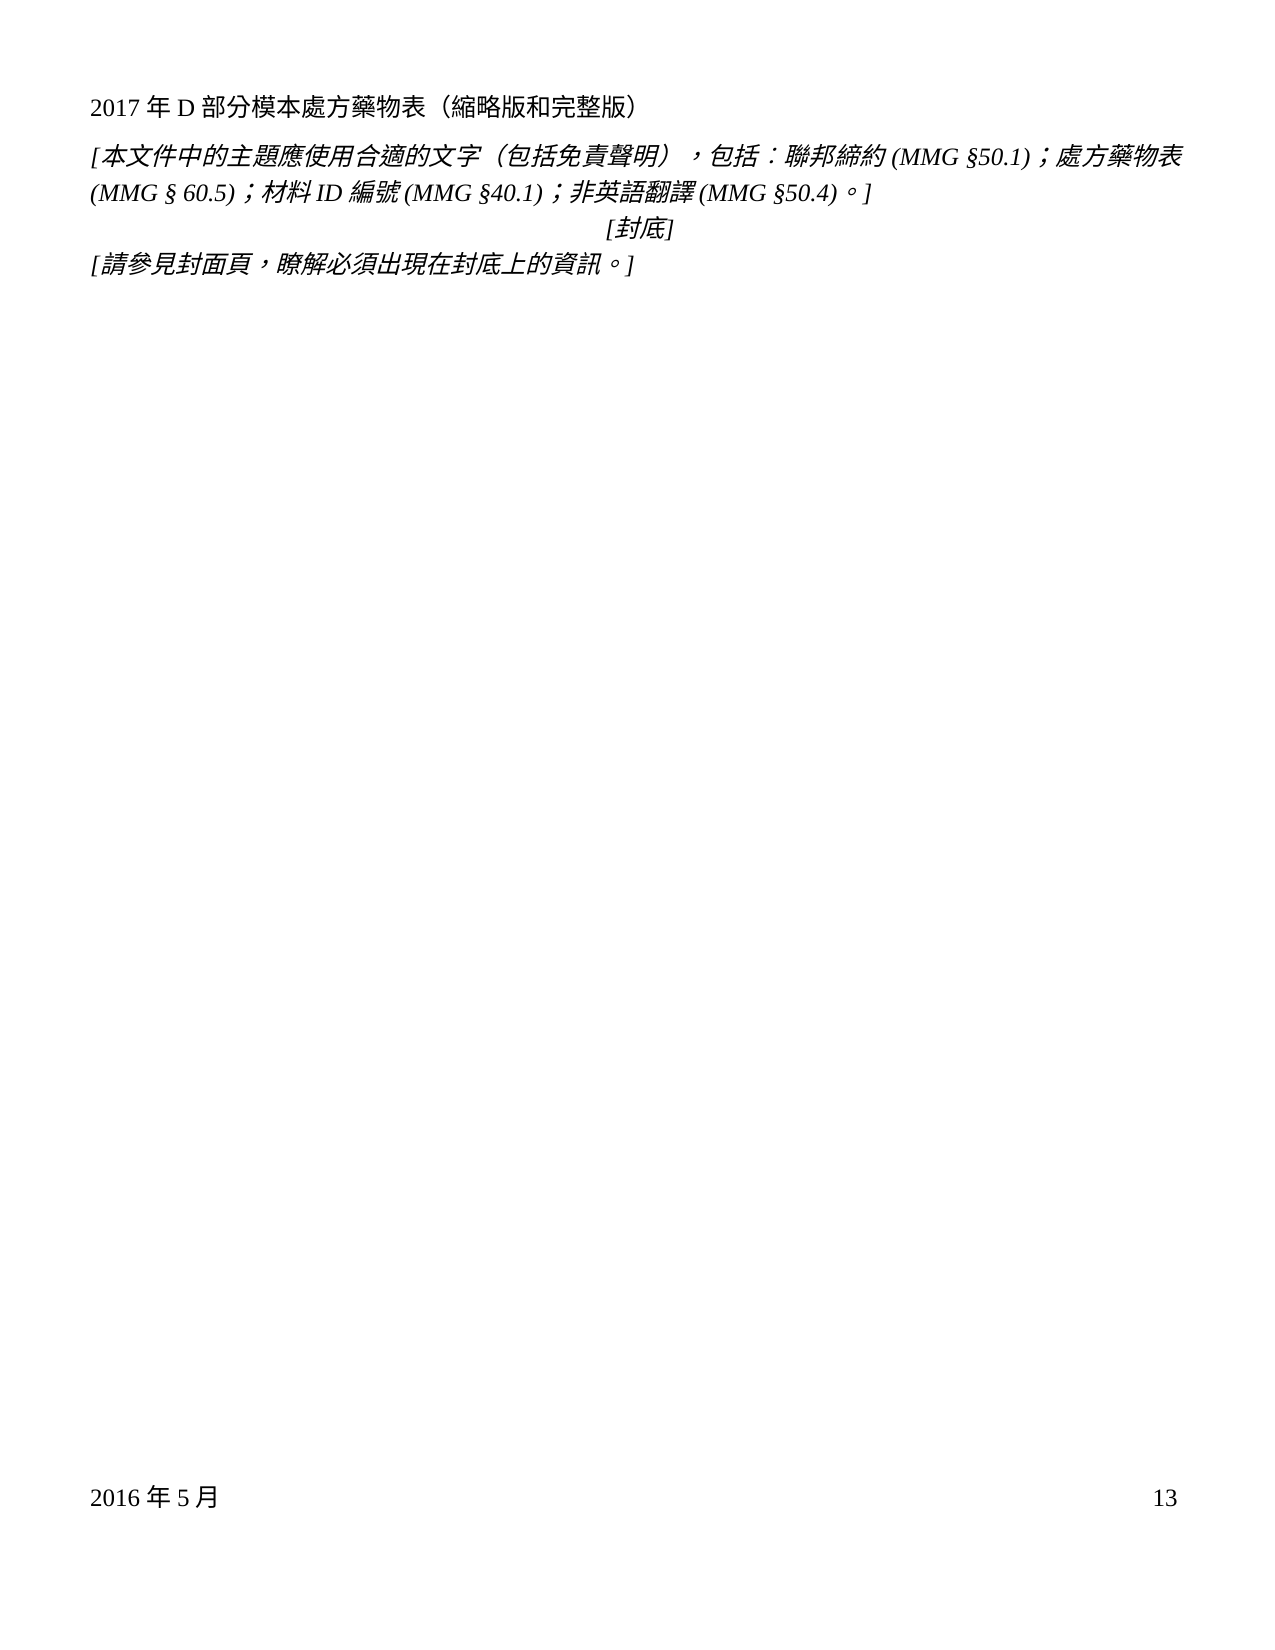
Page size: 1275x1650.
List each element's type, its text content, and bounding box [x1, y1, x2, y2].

text [封底] [90, 209, 1185, 245]
text [本文件中的主題應使用合適的文字（包括免責聲明），包括︰聯邦締約 (MMG §50.1)；處方藥物表 (MMG § 60.5)；材料 ID 編號 (MMG §40.1)；非英語翻譯 (MMG §50.4)。] [90, 136, 1185, 209]
text [請參見封面頁，瞭解必須出現在封底上的資訊。] [90, 245, 1185, 281]
